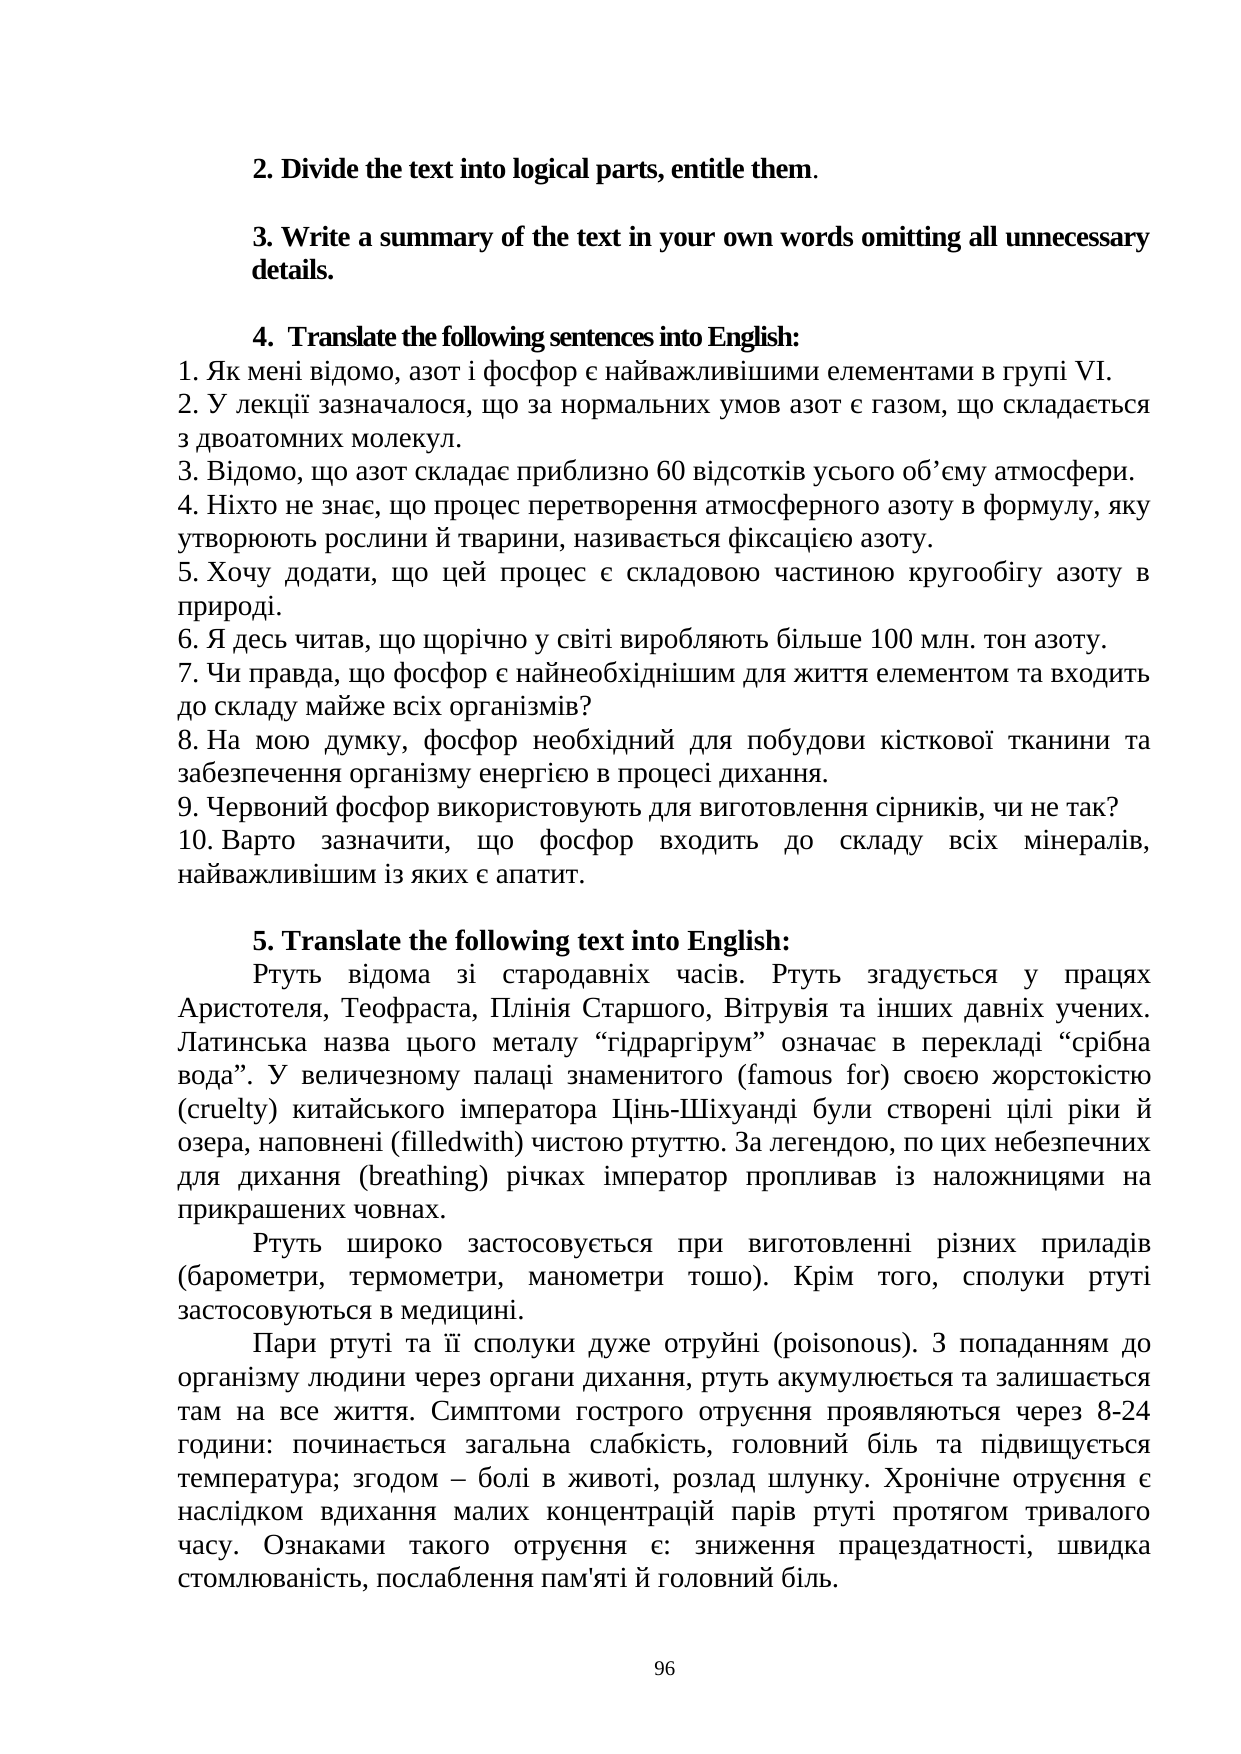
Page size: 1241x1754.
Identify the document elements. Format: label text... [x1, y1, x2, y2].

text Пари ртуті та її сполуки дуже отруйні (poisonous). З попаданням до організму людини через органи дихання, ртуть акумулюється та залишається там на все життя. Симптоми гострого отруєння проявляються через 8-24 години: починається загальна слабкість, головний біль та підвищується температура; згодом – болі в животі, розлад шлунку. Хронічне отруєння є наслідком вдихання малих концентрацій парів ртуті протягом тривалого часу. Ознаками такого отруєння є: зниження працездатності, швидка стомлюваність, послаблення пам'яті й головний біль. [177, 1326, 1152, 1594]
text 2. Divide the text into logical parts, entitle them. [177, 152, 1152, 185]
text 4. Ніхто не знає, що процес перетворення атмосферного азоту в формулу, яку утворюють рослини й тварини, називається фіксацією азоту. [177, 487, 1152, 554]
text 5. Хочу додати, що цей процес є складовою частиною кругообігу азоту в природі. [177, 554, 1152, 621]
text 9. Червоний фосфор використовують для виготовлення сірників, чи не так? [177, 789, 1152, 822]
text 3. Write a summary of the text in your own words omitting all unnecessary details. [251, 219, 1151, 286]
text Ртуть відома зі стародавніх часів. Ртуть згадується у працях Аристотеля, Теофраста, Плінія Старшого, Вітрувія та інших давніх учених. Латинська назва цього металу “гідраргірум” означає в перекладі “срібна вода”. У величезному палаці знаменитого (famous for) своєю жорстокістю (cruelty) китайського імператора Цінь-Шіхуанді були створені цілі ріки й озера, наповнені (filledwith) чистою ртуттю. За легендою, по цих небезпечних для дихання (breathing) річках імператор пропливав із наложницями на прикрашених човнах. [177, 957, 1152, 1225]
text 10. Варто зазначити, що фосфор входить до складу всіх мінералів, найважливішим із яких є апатит. [177, 822, 1152, 889]
text 5. Translate the following text into English: [177, 923, 1152, 957]
text 3. Відомо, що азот складає приблизно 60 відсотків усього об’єму атмосфери. [177, 453, 1152, 487]
text 2. У лекції зазначалося, що за нормальних умов азот є газом, що складається з двоатомних молекул. [177, 386, 1152, 453]
text 4. Translate the following sentences into English: [191, 319, 1152, 353]
text Ртуть широко застосовується при виготовленні різних приладів (барометри, термометри, манометри тошо). Крім того, сполуки ртуті застосовуються в медицині. [177, 1225, 1152, 1326]
text 6. Я десь читав, що щорічно у світі виробляють більше 100 млн. тон азоту. [177, 621, 1152, 655]
text 7. Чи правда, що фосфор є найнеобхіднішим для життя елементом та входить до складу майже всіх організмів? [177, 655, 1152, 722]
text 1. Як мені відомо, азот і фосфор є найважливішими елементами в групі VI. [177, 353, 1152, 386]
text 8. На мою думку, фосфор необхідний для побудови кісткової тканини та забезпечення організму енергією в процесі дихання. [177, 722, 1152, 789]
